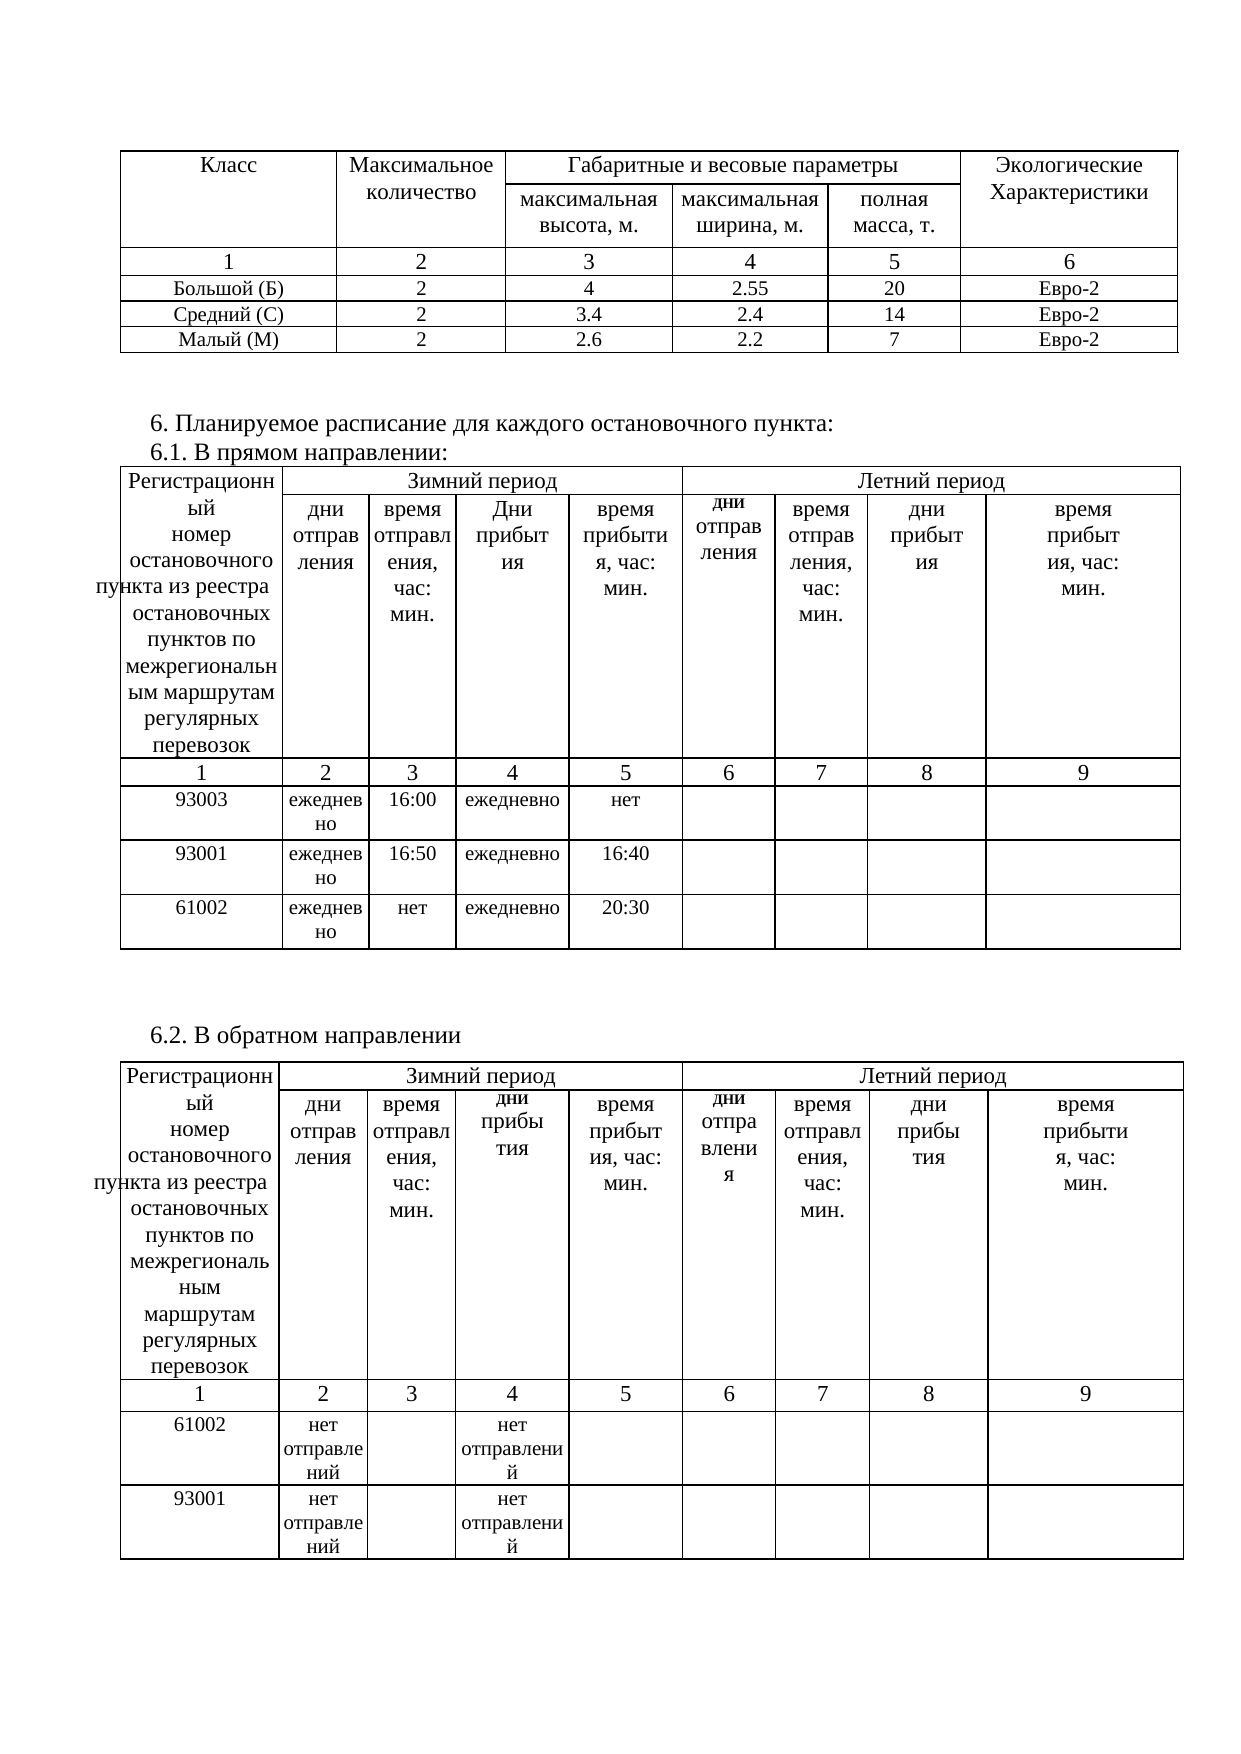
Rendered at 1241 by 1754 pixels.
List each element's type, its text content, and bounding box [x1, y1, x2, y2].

table_cell 4 [506, 276, 672, 300]
table_cell 7 [776, 1380, 869, 1411]
table_cell 3.4 [506, 302, 672, 326]
table_cell 2 [280, 1380, 367, 1411]
table_cell [776, 895, 867, 948]
table_cell максимальная высота, м. [506, 185, 672, 247]
table_cell нет отправлений [280, 1412, 367, 1484]
table_cell [776, 787, 867, 839]
table_cell 16:50 [370, 841, 455, 894]
table_cell ежедневно [283, 841, 368, 894]
table_cell 16:40 [570, 841, 682, 894]
table_cell 7 [776, 759, 867, 785]
table_cell 61002 [121, 1412, 278, 1484]
table_cell Малый (М) [121, 327, 336, 351]
table_cell 9 [987, 759, 1180, 785]
table_header Экологические Характеристики [961, 152, 1177, 247]
table_cell [683, 1486, 775, 1558]
table_cell 3 [506, 248, 672, 274]
table_cell 61002 [121, 895, 282, 948]
table_cell 2 [337, 327, 505, 351]
table_cell 14 [829, 302, 960, 326]
table_cell 20 [829, 276, 960, 300]
table_cell 6 [683, 759, 774, 785]
table_cell ДНИ отпра влени я [683, 1091, 775, 1379]
table_cell [776, 841, 867, 894]
table_cell 8 [868, 759, 985, 785]
table_cell [868, 841, 985, 894]
table_cell [987, 787, 1180, 839]
table_cell ежедневно [283, 787, 368, 839]
table_cell [870, 1412, 987, 1484]
table_cell 5 [829, 248, 960, 274]
table_cell время отправ ления, час: мин. [776, 495, 867, 757]
table_cell [870, 1486, 987, 1558]
table_cell нет [570, 787, 682, 839]
table_cell Евро-2 [961, 276, 1177, 300]
table_cell 2.2 [673, 327, 827, 351]
table_cell время прибыт ия, час: мин. [570, 1091, 682, 1379]
table_cell 1 [121, 1380, 278, 1411]
table_cell нет отправлений [280, 1486, 367, 1558]
table_cell время отправл ения, час: мин. [370, 495, 455, 757]
table_cell 20:30 [570, 895, 682, 948]
table_cell Большой (Б) [121, 276, 336, 300]
table_cell 93001 [121, 841, 282, 894]
table_cell [368, 1412, 455, 1484]
table_cell время прибыти я, час: мин. [989, 1091, 1183, 1379]
table_cell 5 [570, 1380, 682, 1411]
table_cell 16:00 [370, 787, 455, 839]
table_cell ежедневно [457, 841, 568, 894]
table_cell время отправл ения, час: мин. [776, 1091, 869, 1379]
table_header Летний период [683, 1063, 1183, 1089]
table_cell 93001 [121, 1486, 278, 1558]
table_cell 2.6 [506, 327, 672, 351]
text 6. Планируемое расписание для каждого остановочного пункта: [150, 408, 1090, 437]
table_cell дни отправ ления [280, 1091, 367, 1379]
table_cell полная масса, т. [829, 185, 960, 247]
table_header Зимний период [280, 1063, 682, 1089]
table_cell Средний (С) [121, 302, 336, 326]
table_cell ДНИ отправ ления [683, 495, 774, 757]
table_cell 4 [456, 1380, 568, 1411]
table_cell 93003 [121, 787, 282, 839]
table_cell 3 [370, 759, 455, 785]
table_header Габаритные и весовые параметры [506, 152, 960, 183]
table_cell Дни прибыт ия [457, 495, 568, 757]
table_cell ДНИ прибы тия [456, 1091, 568, 1379]
table_cell 2.55 [673, 276, 827, 300]
table_cell Евро-2 [961, 327, 1177, 351]
table_cell ежедневно [283, 895, 368, 948]
table_cell 2 [283, 759, 368, 785]
table_header Летний период [683, 467, 1180, 493]
table_cell [989, 1412, 1183, 1484]
table_cell нет отправлений [456, 1486, 568, 1558]
table_cell дни прибыт ия [868, 495, 985, 757]
table_cell [368, 1486, 455, 1558]
table_header Зимний период [283, 467, 682, 493]
table_cell [776, 1486, 869, 1558]
table_cell [868, 895, 985, 948]
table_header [121, 1063, 278, 1379]
table_cell [570, 1412, 682, 1484]
table_cell ежедневно [457, 895, 568, 948]
table_cell 5 [570, 759, 682, 785]
table_header Класс [121, 152, 336, 247]
table_cell [989, 1486, 1183, 1558]
table_cell [570, 1486, 682, 1558]
table_cell 6 [683, 1380, 775, 1411]
table_cell дни прибы тия [870, 1091, 987, 1379]
table_cell ежедневно [457, 787, 568, 839]
table_cell [683, 787, 774, 839]
table_cell [776, 1412, 869, 1484]
table_cell время отправл ения, час: мин. [368, 1091, 455, 1379]
table_header Максимальное количество [337, 152, 505, 247]
table_cell время прибыти я, час: мин. [570, 495, 682, 757]
table_cell 1 [121, 759, 282, 785]
table_cell 7 [829, 327, 960, 351]
table_cell 8 [870, 1380, 987, 1411]
table_cell [683, 841, 774, 894]
table_cell время прибыт ия, час: мин. [987, 495, 1180, 757]
table_cell 3 [368, 1380, 455, 1411]
table_cell [987, 895, 1180, 948]
table_cell 2.4 [673, 302, 827, 326]
text 6.1. В прямом направлении: [150, 437, 1090, 466]
table_cell [683, 895, 774, 948]
text 6.2. В обратном направлении [150, 1020, 1090, 1048]
table_cell 2 [337, 276, 505, 300]
table_cell нет [370, 895, 455, 948]
table_cell 2 [337, 248, 505, 274]
table_cell Евро-2 [961, 302, 1177, 326]
table_cell 1 [121, 248, 336, 274]
table_cell [868, 787, 985, 839]
table_cell дни отправ ления [283, 495, 368, 757]
table_cell максимальная ширина, м. [673, 185, 827, 247]
table_header Регистрационный номер остановочного пункта из реестра остановочных пунктов по межрегиональным маршрутам регулярных перевозок [121, 467, 282, 757]
table_cell 4 [457, 759, 568, 785]
table_cell 9 [989, 1380, 1183, 1411]
table_cell 4 [673, 248, 827, 274]
table_cell 2 [337, 302, 505, 326]
table_cell [683, 1412, 775, 1484]
table_cell нет отправлений [456, 1412, 568, 1484]
table_cell [987, 841, 1180, 894]
table_cell 6 [961, 248, 1177, 274]
